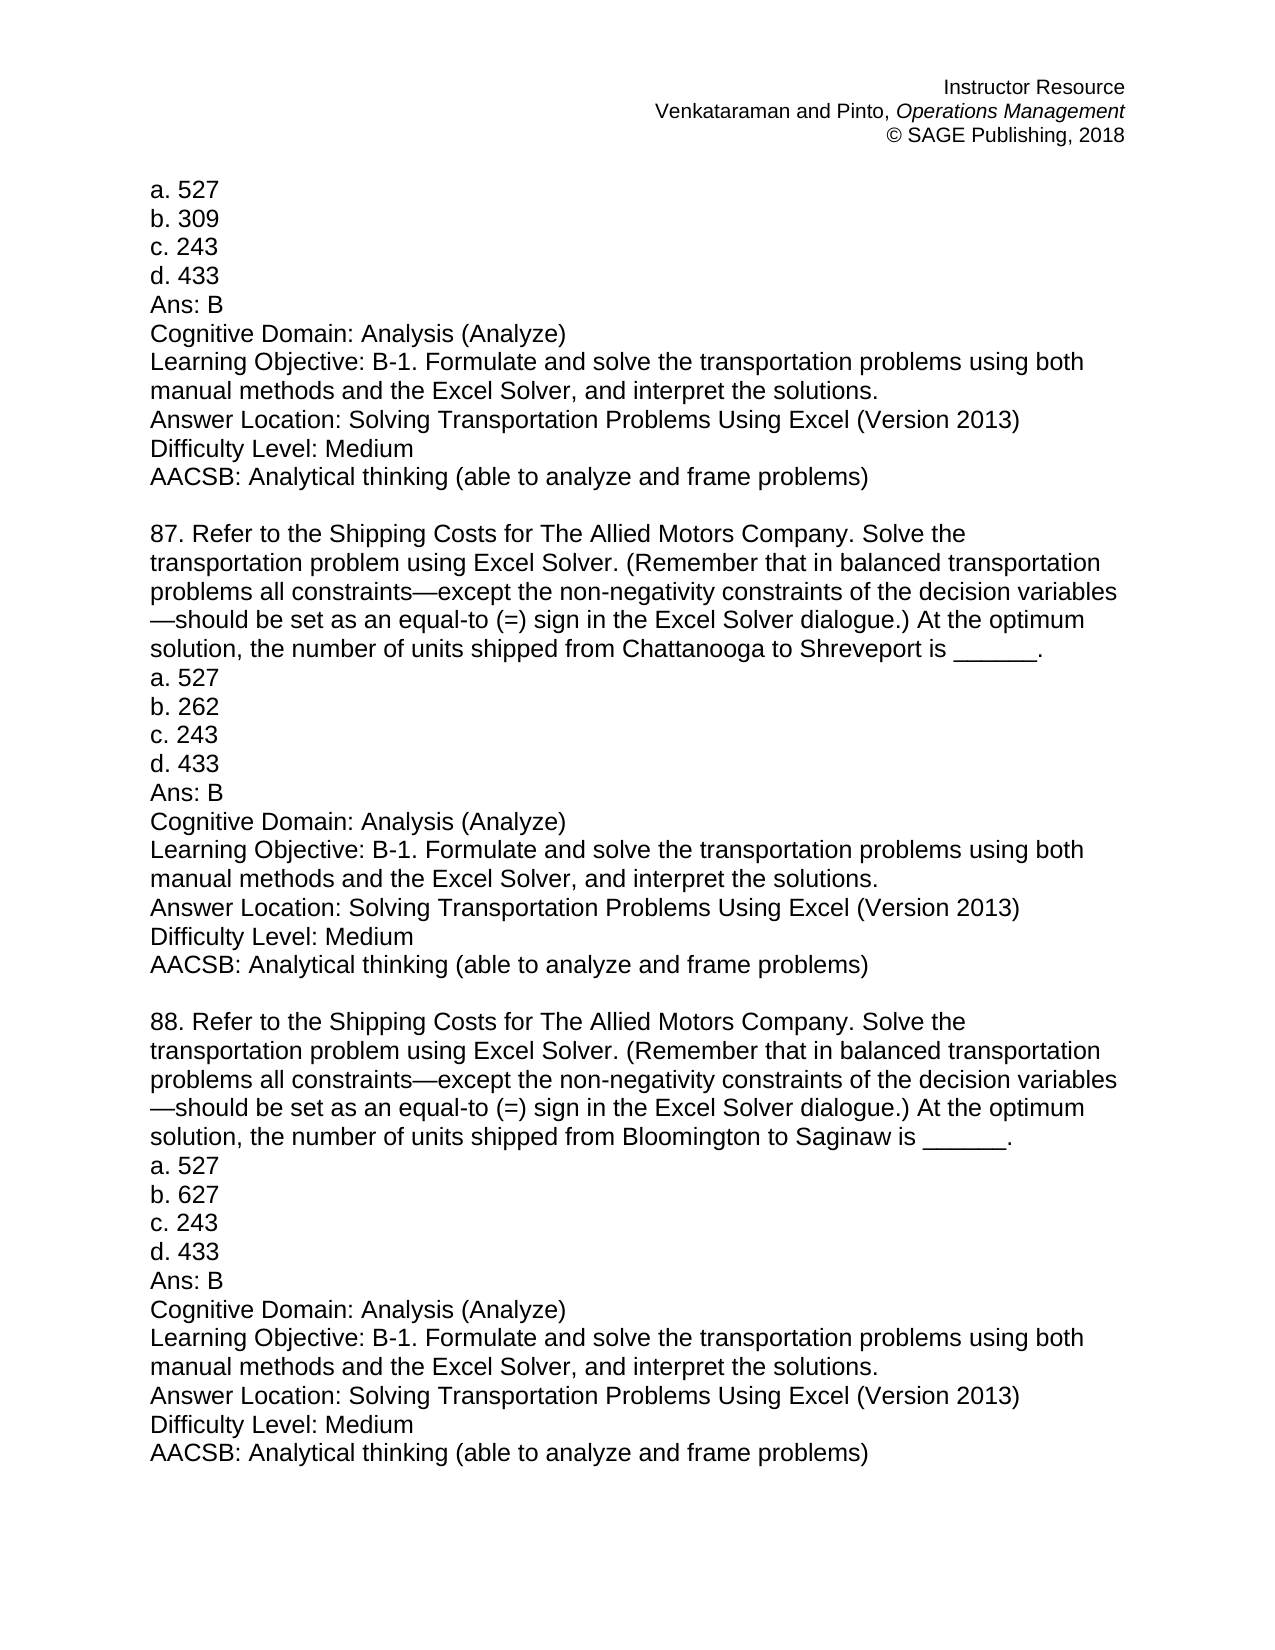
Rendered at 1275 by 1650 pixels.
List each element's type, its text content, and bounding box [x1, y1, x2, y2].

text Ans: B [150, 290, 1125, 319]
text b. 262 [150, 692, 1125, 720]
text b. 627 [150, 1180, 1125, 1208]
text Learning Objective: B-1. Formulate and solve the transportation problems using both manual methods and the Excel Solver, and interpret the solutions. [150, 347, 1125, 405]
text Ans: B [150, 1266, 1125, 1295]
text Answer Location: Solving Transportation Problems Using Excel (Version 2013) [150, 405, 1125, 434]
text a. 527 [150, 663, 1125, 692]
text a. 527 [150, 1151, 1125, 1180]
text Difficulty Level: Medium [150, 434, 1125, 462]
text 87. Refer to the Shipping Costs for The Allied Motors Company. Solve the transportation problem using Excel Solver. (Remember that in balanced transportation problems all constraints—except the non-negativity constraints of the decision variables—should be set as an equal-to (=) sign in the Excel Solver dialogue.) At the optimum solution, the number of units shipped from Chattanooga to Shreveport is ______. [150, 519, 1125, 663]
text a. 527 [150, 175, 1125, 204]
text AACSB: Analytical thinking (able to analyze and frame problems) [150, 462, 1125, 491]
text Difficulty Level: Medium [150, 1410, 1125, 1438]
text d. 433 [150, 1237, 1125, 1266]
text c. 243 [150, 720, 1125, 749]
text Learning Objective: B-1. Formulate and solve the transportation problems using both manual methods and the Excel Solver, and interpret the solutions. [150, 835, 1125, 893]
text Ans: B [150, 778, 1125, 807]
text Cognitive Domain: Analysis (Analyze) [150, 1295, 1125, 1323]
text Answer Location: Solving Transportation Problems Using Excel (Version 2013) [150, 1381, 1125, 1410]
text AACSB: Analytical thinking (able to analyze and frame problems) [150, 1438, 1125, 1467]
text d. 433 [150, 261, 1125, 290]
text Difficulty Level: Medium [150, 922, 1125, 950]
text 88. Refer to the Shipping Costs for The Allied Motors Company. Solve the transportation problem using Excel Solver. (Remember that in balanced transportation problems all constraints—except the non-negativity constraints of the decision variables—should be set as an equal-to (=) sign in the Excel Solver dialogue.) At the optimum solution, the number of units shipped from Bloomington to Saginaw is ______. [150, 1007, 1125, 1151]
text AACSB: Analytical thinking (able to analyze and frame problems) [150, 950, 1125, 979]
text c. 243 [150, 1208, 1125, 1237]
text Cognitive Domain: Analysis (Analyze) [150, 807, 1125, 835]
text c. 243 [150, 232, 1125, 261]
text Answer Location: Solving Transportation Problems Using Excel (Version 2013) [150, 893, 1125, 922]
text b. 309 [150, 204, 1125, 232]
text d. 433 [150, 749, 1125, 778]
text Cognitive Domain: Analysis (Analyze) [150, 319, 1125, 347]
text Learning Objective: B-1. Formulate and solve the transportation problems using both manual methods and the Excel Solver, and interpret the solutions. [150, 1323, 1125, 1381]
